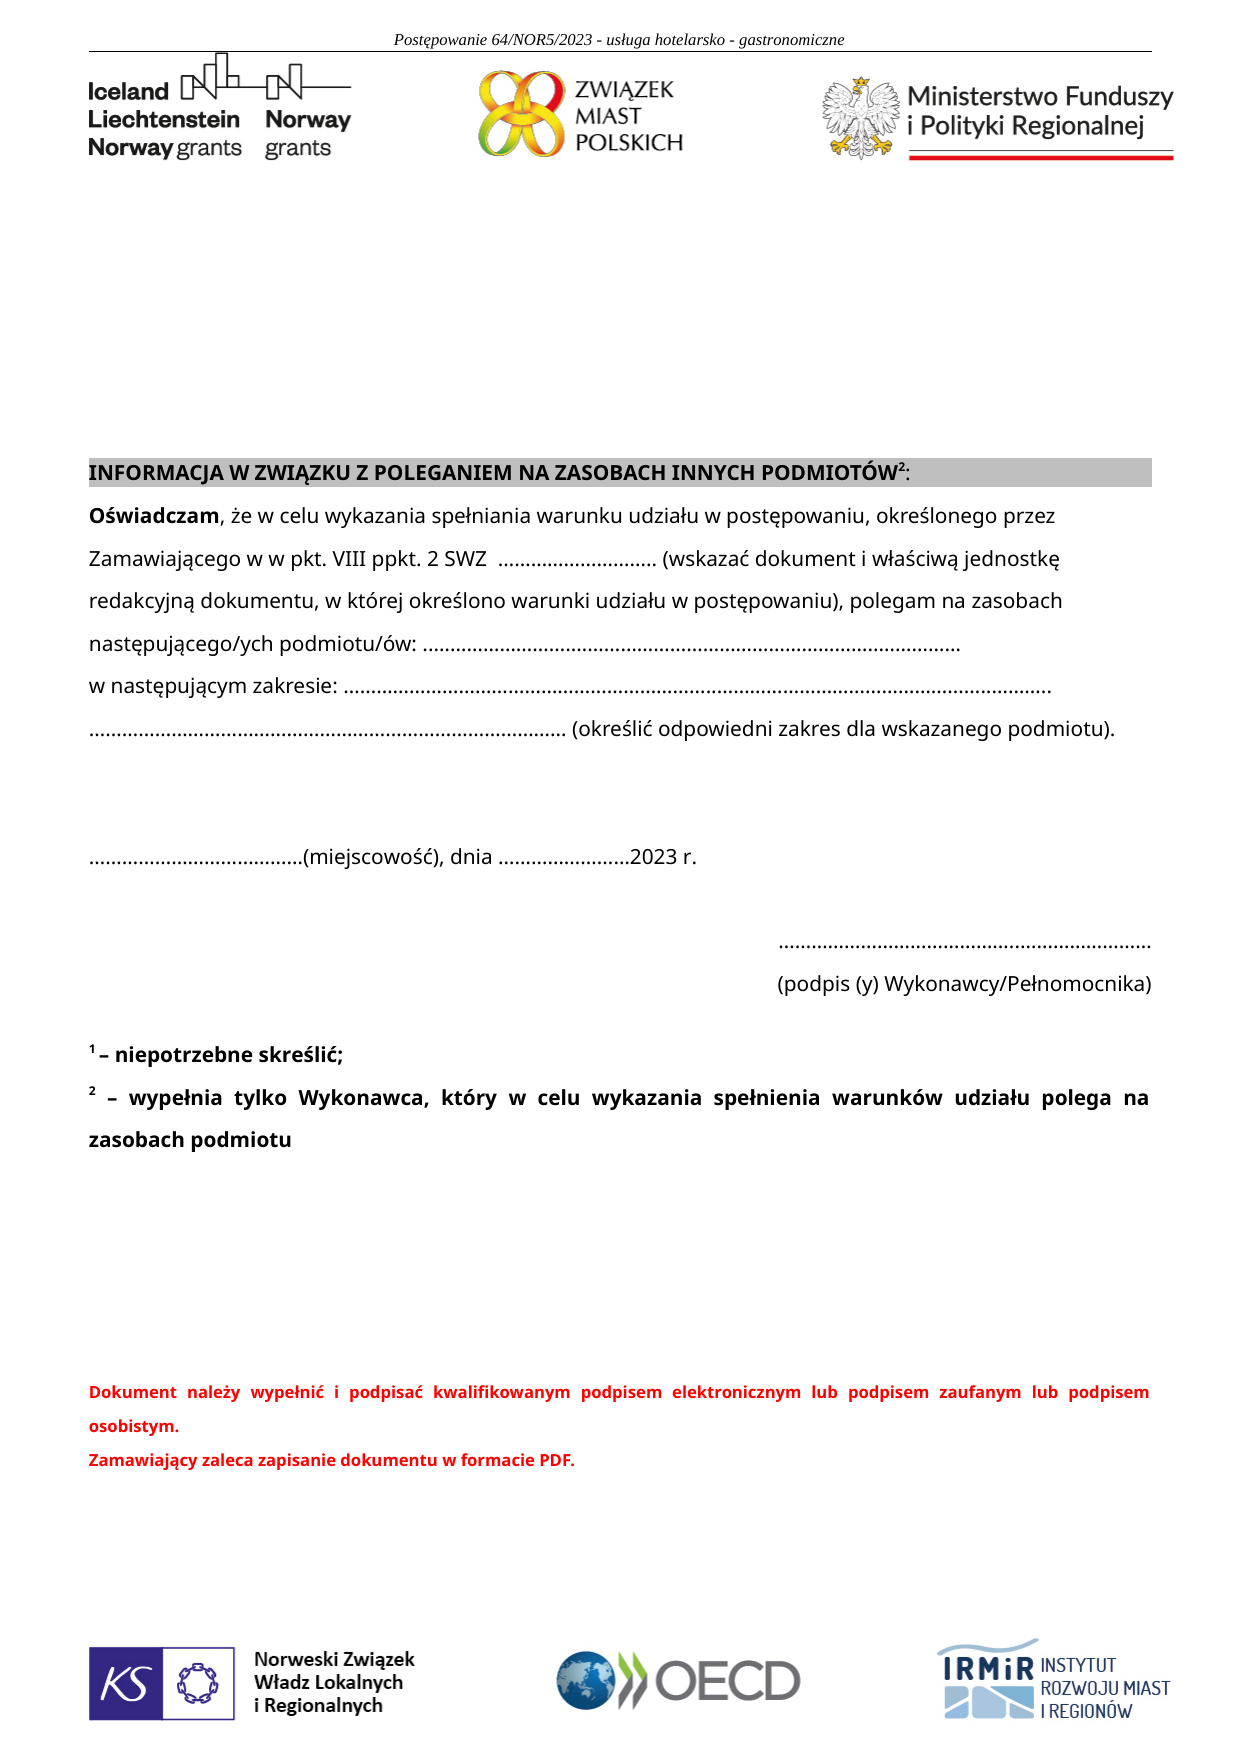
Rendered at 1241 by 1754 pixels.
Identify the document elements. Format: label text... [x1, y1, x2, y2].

text w następującym zakresie: …………………………………………………………..…………………………………………..……….. [89, 672, 1152, 700]
text Oświadczam, że w celu wykazania spełniania warunku udziału w postępowaniu, określonego przez Zamawiającego w w pkt. VIII ppkt. 2 SWZ ……………………….. (wskazać dokument i właściwą jednostkę redakcyjną dokumentu, w której określono warunki udziału w postępowaniu), polegam na zasobach następującego/ych podmiotu/ów: ..…………………….………………………………………………..…………… [89, 501, 1152, 657]
text 2 – wypełnia tylko Wykonawca, który w celu wykazania spełnienia warunków udziału polega na zasobach podmiotu [89, 1083, 1152, 1154]
text Zamawiający zaleca zapisanie dokumentu w formacie PDF. [89, 1449, 1152, 1472]
picture [10, 12, 1241, 1754]
text ……………………………………..…………………… [89, 927, 1152, 955]
text INFORMACJA W ZWIĄZKU Z POLEGANIEM NA ZASOBACH INNYCH PODMIOTÓW2: [89, 458, 1152, 487]
text …………………………………(miejscowość), dnia ……………………2023 r. [89, 842, 1152, 870]
text (podpis (y) Wykonawcy/Pełnomocnika) [89, 969, 1152, 998]
text 1 – niepotrzebne skreślić; [89, 1040, 1152, 1068]
text …………………………………………………………………………… (określić odpowiedni zakres dla wskazanego podmiotu). [89, 714, 1152, 743]
text Dokument należy wypełnić i podpisać kwalifikowanym podpisem elektronicznym lub podpisem zaufanym lub podpisem osobistym. [89, 1381, 1152, 1438]
